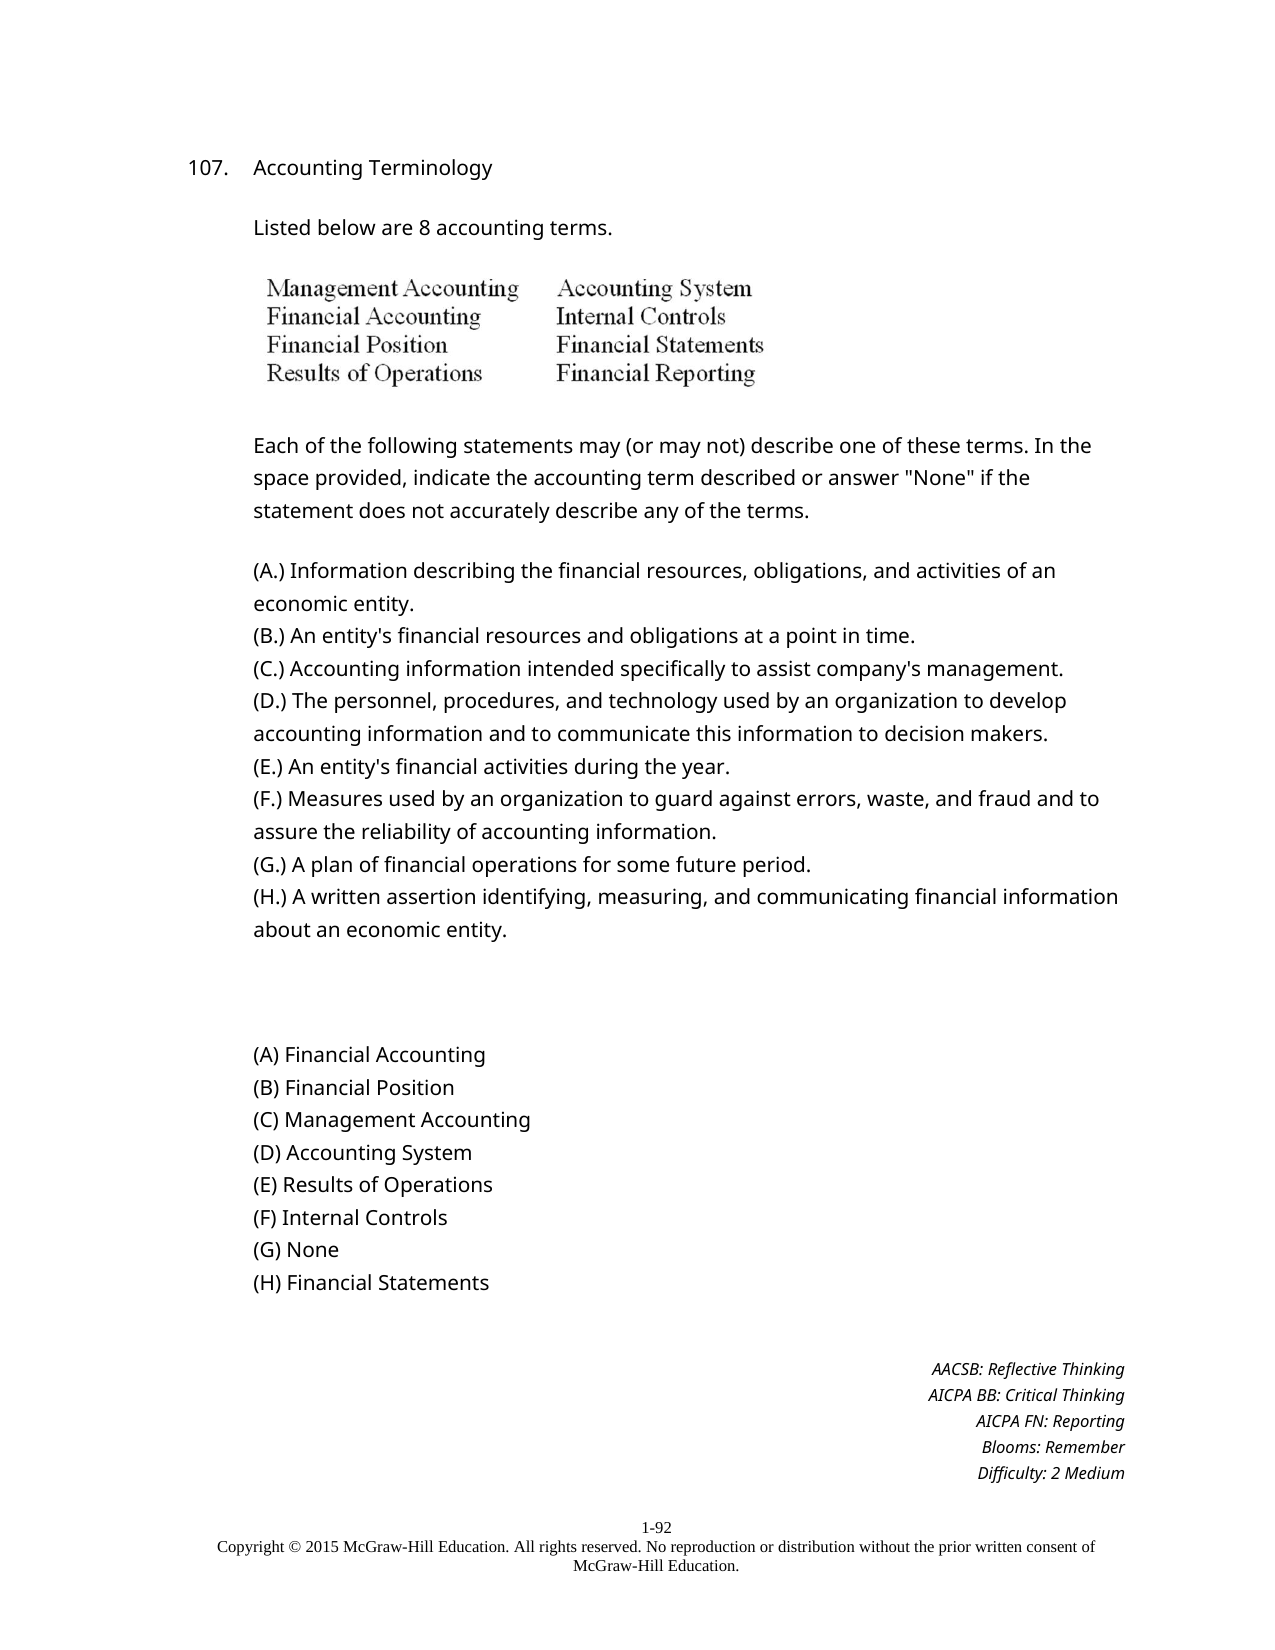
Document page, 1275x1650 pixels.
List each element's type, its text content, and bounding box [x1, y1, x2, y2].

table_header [188, 1358, 1125, 1484]
table_header Accounting Terminology Listed below are 8 accounting terms. Each of the following statements may (or may not) describe one of these terms. In the space provided, indicate the accounting term described or answer "None" if the statement does not accurately describe any of the terms. (A.) Information describing the financial resources, obligations, and activities of an economic entity. (B.) An entity's financial resources and obligations at a point in time. (C.) Accounting information intended specifically to assist company's management. (D.) The personnel, procedures, and technology used by an organization to develop accounting information and to communicate this information to decision makers. (E.) An entity's financial activities during the year. (F.) Measures used by an organization to guard against errors, waste, and fraud and to assure the reliability of accounting information. (G.) A plan of financial operations for some future period. (H.) A written assertion identifying, measuring, and communicating financial information about an economic entity. (A) Financial Accounting (B) Financial Position (C) Management Accounting (D) Accounting System (E) Results of Operations (F) Internal Controls (G) None (H) Financial Statements [253, 153, 1125, 1328]
table_header 107. [188, 153, 253, 1328]
picture [258, 273, 771, 393]
